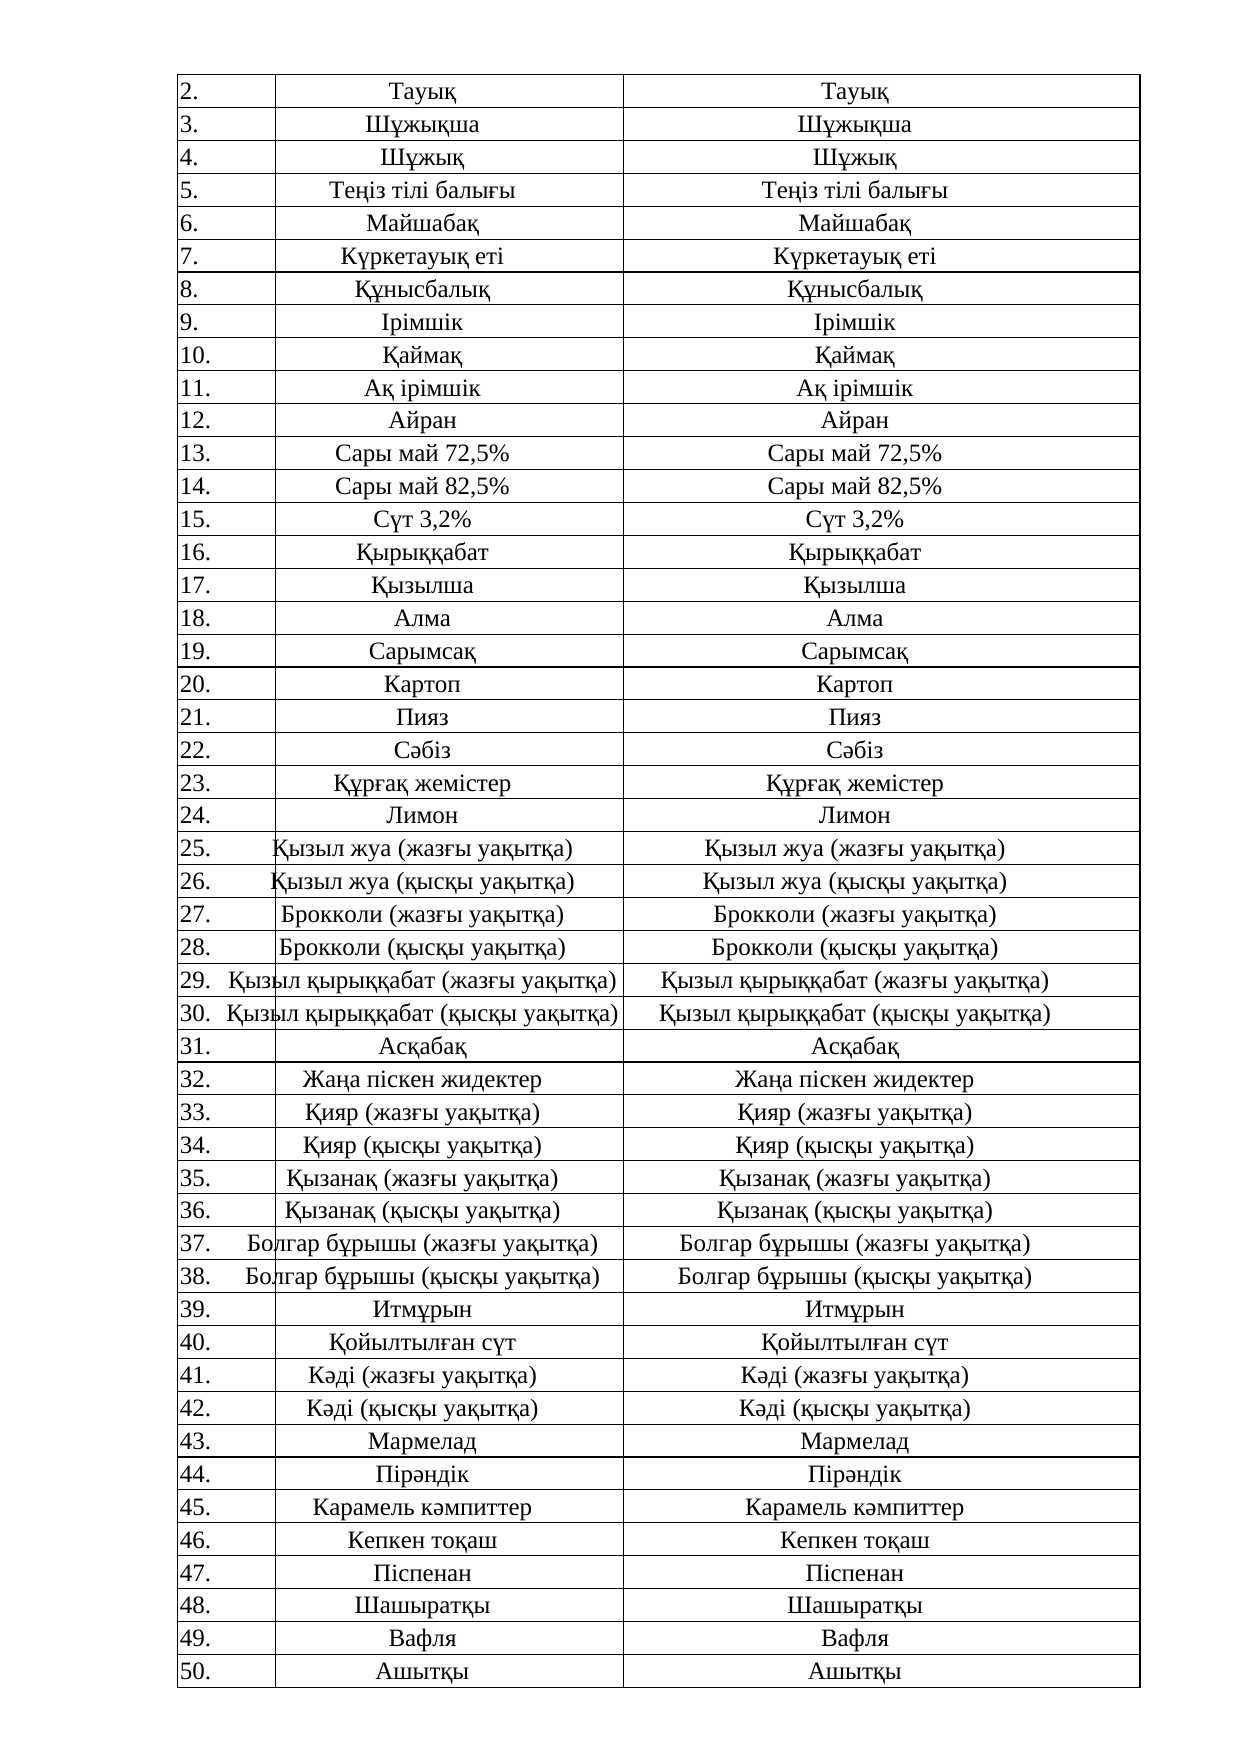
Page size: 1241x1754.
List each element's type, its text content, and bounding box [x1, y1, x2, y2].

table_cell Ашытқы [624, 1655, 1139, 1687]
table_cell Ақ ірімшік [624, 371, 1139, 403]
table_cell 5. [178, 174, 275, 206]
table_cell 34. [178, 1128, 275, 1160]
table_cell 29. [178, 964, 275, 996]
table_cell Қызанақ (қысқы уақытқа) [276, 1194, 623, 1226]
table_cell Тауық [276, 75, 623, 107]
table_cell Кепкен тоқаш [276, 1523, 623, 1555]
table_cell 16. [178, 536, 275, 568]
table_cell Алма [624, 602, 1139, 633]
table_cell Ірімшік [276, 305, 623, 337]
table_cell Ақ ірімшік [276, 371, 623, 403]
table_cell Шұжықша [276, 108, 623, 140]
table_cell Кепкен тоқаш [624, 1523, 1139, 1555]
table_cell Құнысбалық [624, 273, 1139, 304]
table_cell Шұжықша [624, 108, 1139, 140]
table_cell Қызыл жуа (қысқы уақытқа) [624, 865, 1139, 897]
table_cell Сары май 82,5% [624, 470, 1139, 502]
table_cell 40. [178, 1326, 275, 1358]
table_cell Теңіз тілі балығы [276, 174, 623, 206]
table_cell Брокколи (жазғы уақытқа) [624, 898, 1139, 930]
table_cell Қияр (қысқы уақытқа) [624, 1128, 1139, 1160]
table_cell 14. [178, 470, 275, 502]
table_cell Қызыл қырыққабат (қысқы уақытқа) [624, 997, 1139, 1028]
table_cell 17. [178, 569, 275, 601]
table_cell Ірімшік [624, 305, 1139, 337]
table_cell Қызыл қырыққабат (қысқы уақытқа) [276, 997, 623, 1028]
table_cell 9. [178, 305, 275, 337]
table_cell Құнысбалық [276, 273, 623, 304]
table_cell Қызылша [624, 569, 1139, 601]
table_cell 47. [178, 1556, 275, 1588]
table_cell Қойылтылған сүт [276, 1326, 623, 1358]
table_cell Жаңа піскен жидектер [276, 1063, 623, 1094]
table_cell 25. [178, 832, 275, 864]
table_cell Қызылша [276, 569, 623, 601]
table_cell Піспенан [276, 1556, 623, 1588]
table_cell Сары май 72,5% [276, 437, 623, 469]
table_cell Итмұрын [624, 1293, 1139, 1325]
table_cell Жаңа піскен жидектер [624, 1063, 1139, 1094]
table_cell Қызыл жуа (жазғы уақытқа) [624, 832, 1139, 864]
table_cell Шұжық [624, 141, 1139, 173]
table_cell 46. [178, 1523, 275, 1555]
table_cell Күркетауық еті [624, 240, 1139, 271]
table_cell Қырыққабат [276, 536, 623, 568]
table_cell Лимон [276, 799, 623, 831]
table_cell Пірәндік [276, 1458, 623, 1489]
table_cell 38. [178, 1260, 275, 1292]
table_cell 45. [178, 1490, 275, 1522]
table_cell Қияр (қысқы уақытқа) [276, 1128, 623, 1160]
table_cell Шұжық [276, 141, 623, 173]
table_cell Асқабақ [276, 1030, 623, 1061]
table_cell Болгар бұрышы (қысқы уақытқа) [276, 1260, 623, 1292]
table_cell Айран [624, 404, 1139, 436]
table_cell 36. [178, 1194, 275, 1226]
table_cell Карамель кәмпиттер [276, 1490, 623, 1522]
table_cell Шашыратқы [276, 1589, 623, 1621]
table_cell Брокколи (қысқы уақытқа) [624, 931, 1139, 963]
table_cell Картоп [624, 668, 1139, 699]
table_cell Майшабақ [624, 207, 1139, 238]
table_cell Сәбіз [624, 733, 1139, 765]
table_cell Құрғақ жемістер [276, 766, 623, 798]
table_cell Болгар бұрышы (қысқы уақытқа) [624, 1260, 1139, 1292]
table_cell Карамель кәмпиттер [624, 1490, 1139, 1522]
table_cell Вафля [624, 1622, 1139, 1654]
table_cell 15. [178, 503, 275, 535]
table_cell 24. [178, 799, 275, 831]
table_cell 2. [178, 75, 275, 107]
table_cell Сүт 3,2% [624, 503, 1139, 535]
table_cell Болгар бұрышы (жазғы уақытқа) [276, 1227, 623, 1259]
table_cell 4. [178, 141, 275, 173]
table_cell Қызанақ (қысқы уақытқа) [624, 1194, 1139, 1226]
table_cell 41. [178, 1359, 275, 1391]
table_cell Қойылтылған сүт [624, 1326, 1139, 1358]
table_cell Қаймақ [276, 338, 623, 370]
table_cell 23. [178, 766, 275, 798]
table_cell Болгар бұрышы (жазғы уақытқа) [624, 1227, 1139, 1259]
table_cell 21. [178, 700, 275, 732]
table_cell Қызанақ (жазғы уақытқа) [276, 1161, 623, 1193]
table_cell Брокколи (қысқы уақытқа) [276, 931, 623, 963]
table_cell Айран [276, 404, 623, 436]
table_cell Пияз [624, 700, 1139, 732]
table_cell 30. [178, 997, 275, 1028]
table_cell Кәді (жазғы уақытқа) [276, 1359, 623, 1391]
table_cell Мармелад [624, 1425, 1139, 1456]
table_cell Құрғақ жемістер [624, 766, 1139, 798]
table_cell Картоп [276, 668, 623, 699]
table_cell Итмұрын [276, 1293, 623, 1325]
table_cell Вафля [276, 1622, 623, 1654]
table_cell Қияр (жазғы уақытқа) [276, 1095, 623, 1127]
table_cell Шашыратқы [624, 1589, 1139, 1621]
table_cell Қияр (жазғы уақытқа) [624, 1095, 1139, 1127]
table_cell Сары май 72,5% [624, 437, 1139, 469]
table_cell 27. [178, 898, 275, 930]
table_cell 43. [178, 1425, 275, 1456]
table_cell 49. [178, 1622, 275, 1654]
table_cell 7. [178, 240, 275, 271]
table_cell Пияз [276, 700, 623, 732]
table_cell Сүт 3,2% [276, 503, 623, 535]
table_cell 13. [178, 437, 275, 469]
table_cell Күркетауық еті [276, 240, 623, 271]
table_cell Сарымсақ [624, 635, 1139, 666]
table_cell Пірәндік [624, 1458, 1139, 1489]
table_cell 28. [178, 931, 275, 963]
table_cell 3. [178, 108, 275, 140]
table_cell Қаймақ [624, 338, 1139, 370]
table_cell Алма [276, 602, 623, 633]
table_cell 19. [178, 635, 275, 666]
table_cell Піспенан [624, 1556, 1139, 1588]
table_cell 22. [178, 733, 275, 765]
table_cell 12. [178, 404, 275, 436]
table_cell Сәбіз [276, 733, 623, 765]
table_cell Кәді (қысқы уақытқа) [624, 1392, 1139, 1423]
table_cell Майшабақ [276, 207, 623, 238]
table_cell Кәді (қысқы уақытқа) [276, 1392, 623, 1423]
table_cell 26. [178, 865, 275, 897]
table_cell 50. [178, 1655, 275, 1687]
table_cell Қызыл қырыққабат (жазғы уақытқа) [624, 964, 1139, 996]
table_cell 31. [178, 1030, 275, 1061]
table_cell Асқабақ [624, 1030, 1139, 1061]
table_cell Қызыл жуа (жазғы уақытқа) [276, 832, 623, 864]
table_cell 6. [178, 207, 275, 238]
table_cell 44. [178, 1458, 275, 1489]
table_cell 37. [178, 1227, 275, 1259]
table_cell Сары май 82,5% [276, 470, 623, 502]
table_cell 33. [178, 1095, 275, 1127]
table_cell 39. [178, 1293, 275, 1325]
table_cell Теңіз тілі балығы [624, 174, 1139, 206]
table_cell Сарымсақ [276, 635, 623, 666]
table_cell 8. [178, 273, 275, 304]
table_cell 32. [178, 1063, 275, 1094]
table_cell 42. [178, 1392, 275, 1423]
table_cell Қызанақ (жазғы уақытқа) [624, 1161, 1139, 1193]
table_cell Қызыл қырыққабат (жазғы уақытқа) [276, 964, 623, 996]
table_cell Лимон [624, 799, 1139, 831]
table_cell 48. [178, 1589, 275, 1621]
table_cell 11. [178, 371, 275, 403]
table_cell Ашытқы [276, 1655, 623, 1687]
table_cell 20. [178, 668, 275, 699]
table_cell Тауық [624, 75, 1139, 107]
table_cell Брокколи (жазғы уақытқа) [276, 898, 623, 930]
table_cell Қызыл жуа (қысқы уақытқа) [276, 865, 623, 897]
table_cell 10. [178, 338, 275, 370]
table_cell Мармелад [276, 1425, 623, 1456]
table_cell Қырыққабат [624, 536, 1139, 568]
table_cell 18. [178, 602, 275, 633]
table_cell Кәді (жазғы уақытқа) [624, 1359, 1139, 1391]
table_cell 35. [178, 1161, 275, 1193]
